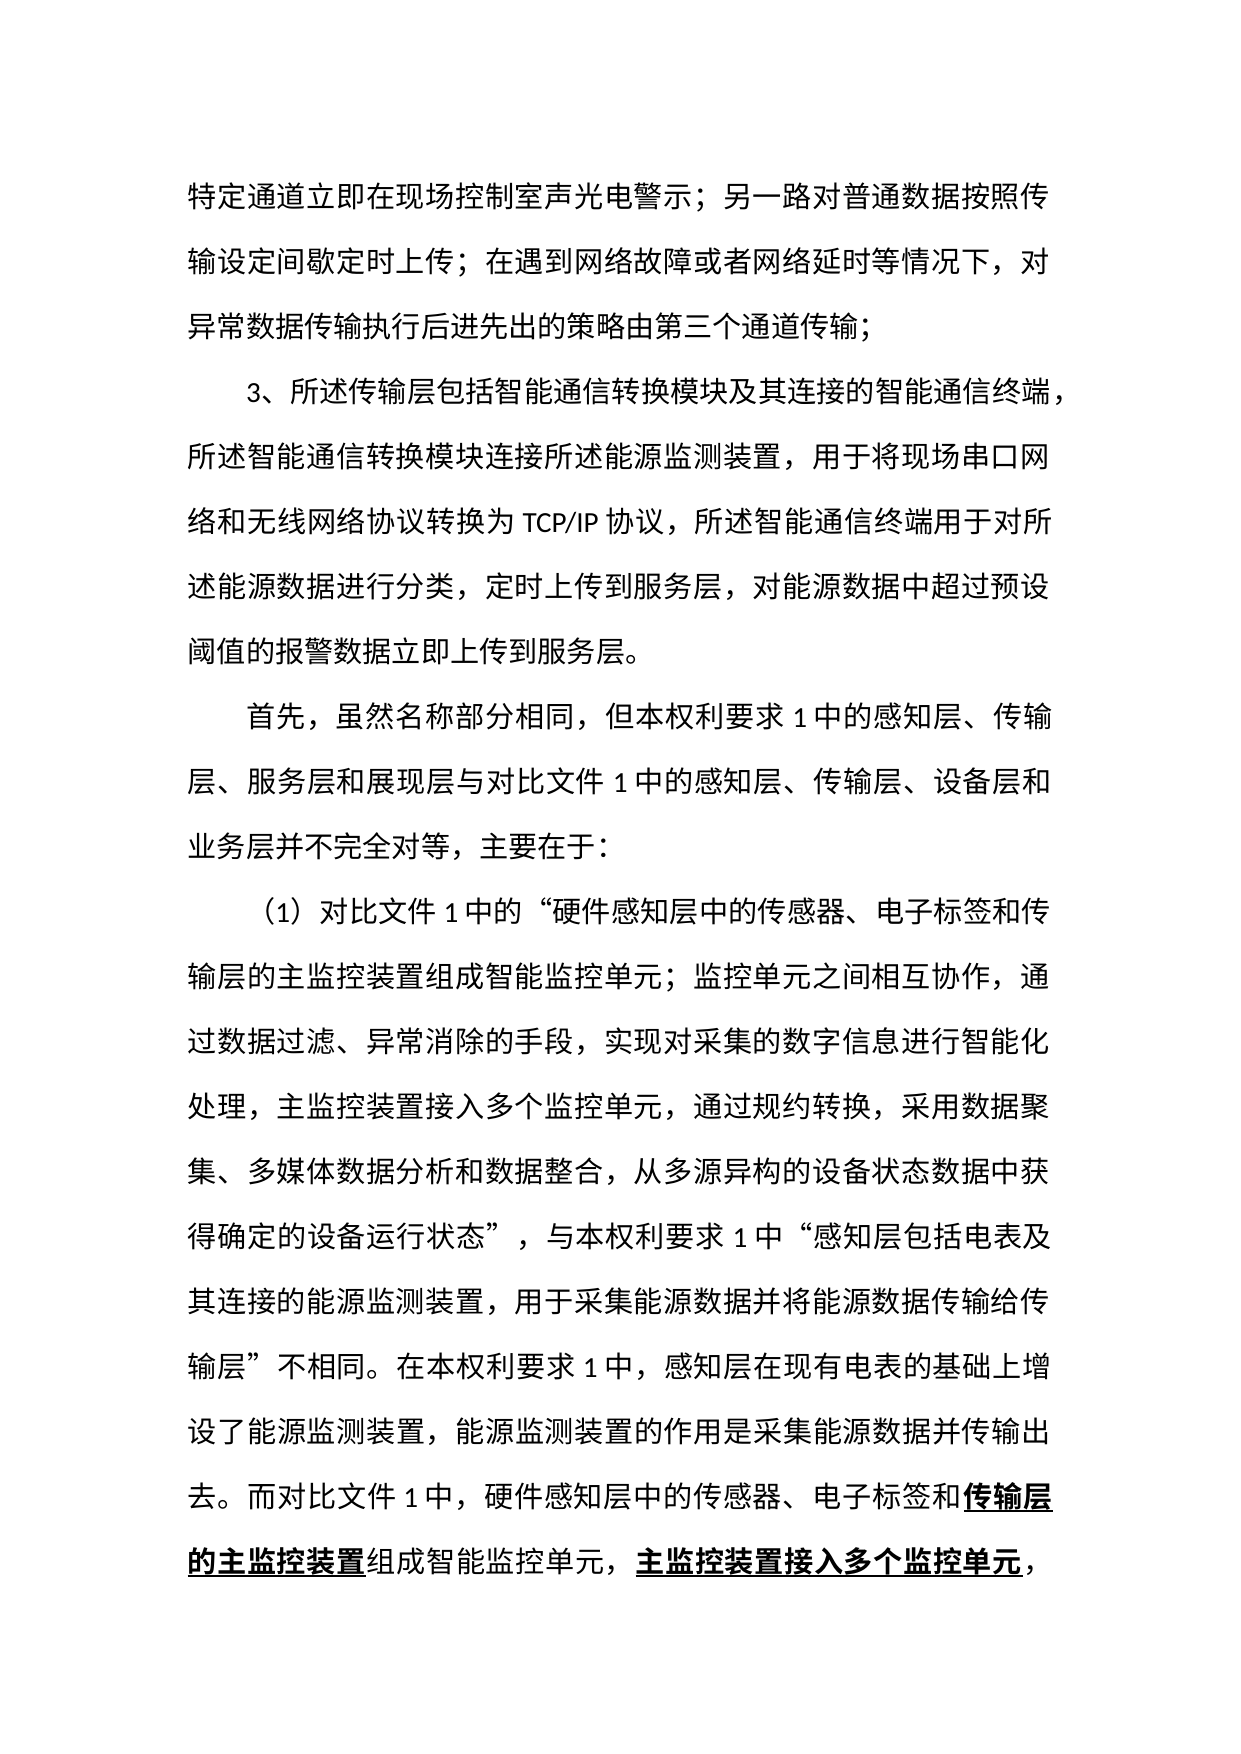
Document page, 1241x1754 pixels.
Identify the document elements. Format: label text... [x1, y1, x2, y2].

text 首先，虽然名称部分相同，但本权利要求1中的感知层、传输层、服务层和展现层与对比文件1中的感知层、传输层、设备层和业务层并不完全对等，主要在于： [187, 682, 1053, 877]
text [187, 162, 1053, 357]
text 3、所述传输层包括智能通信转换模块及其连接的智能通信终端，所述智能通信转换模块连接所述能源监测装置，用于将现场串口网络和无线网络协议转换为TCP/IP协议，所述智能通信终端用于对所述能源数据进行分类，定时上传到服务层，对能源数据中超过预设阈值的报警数据立即上传到服务层。 [187, 357, 1053, 682]
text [187, 877, 1053, 1592]
